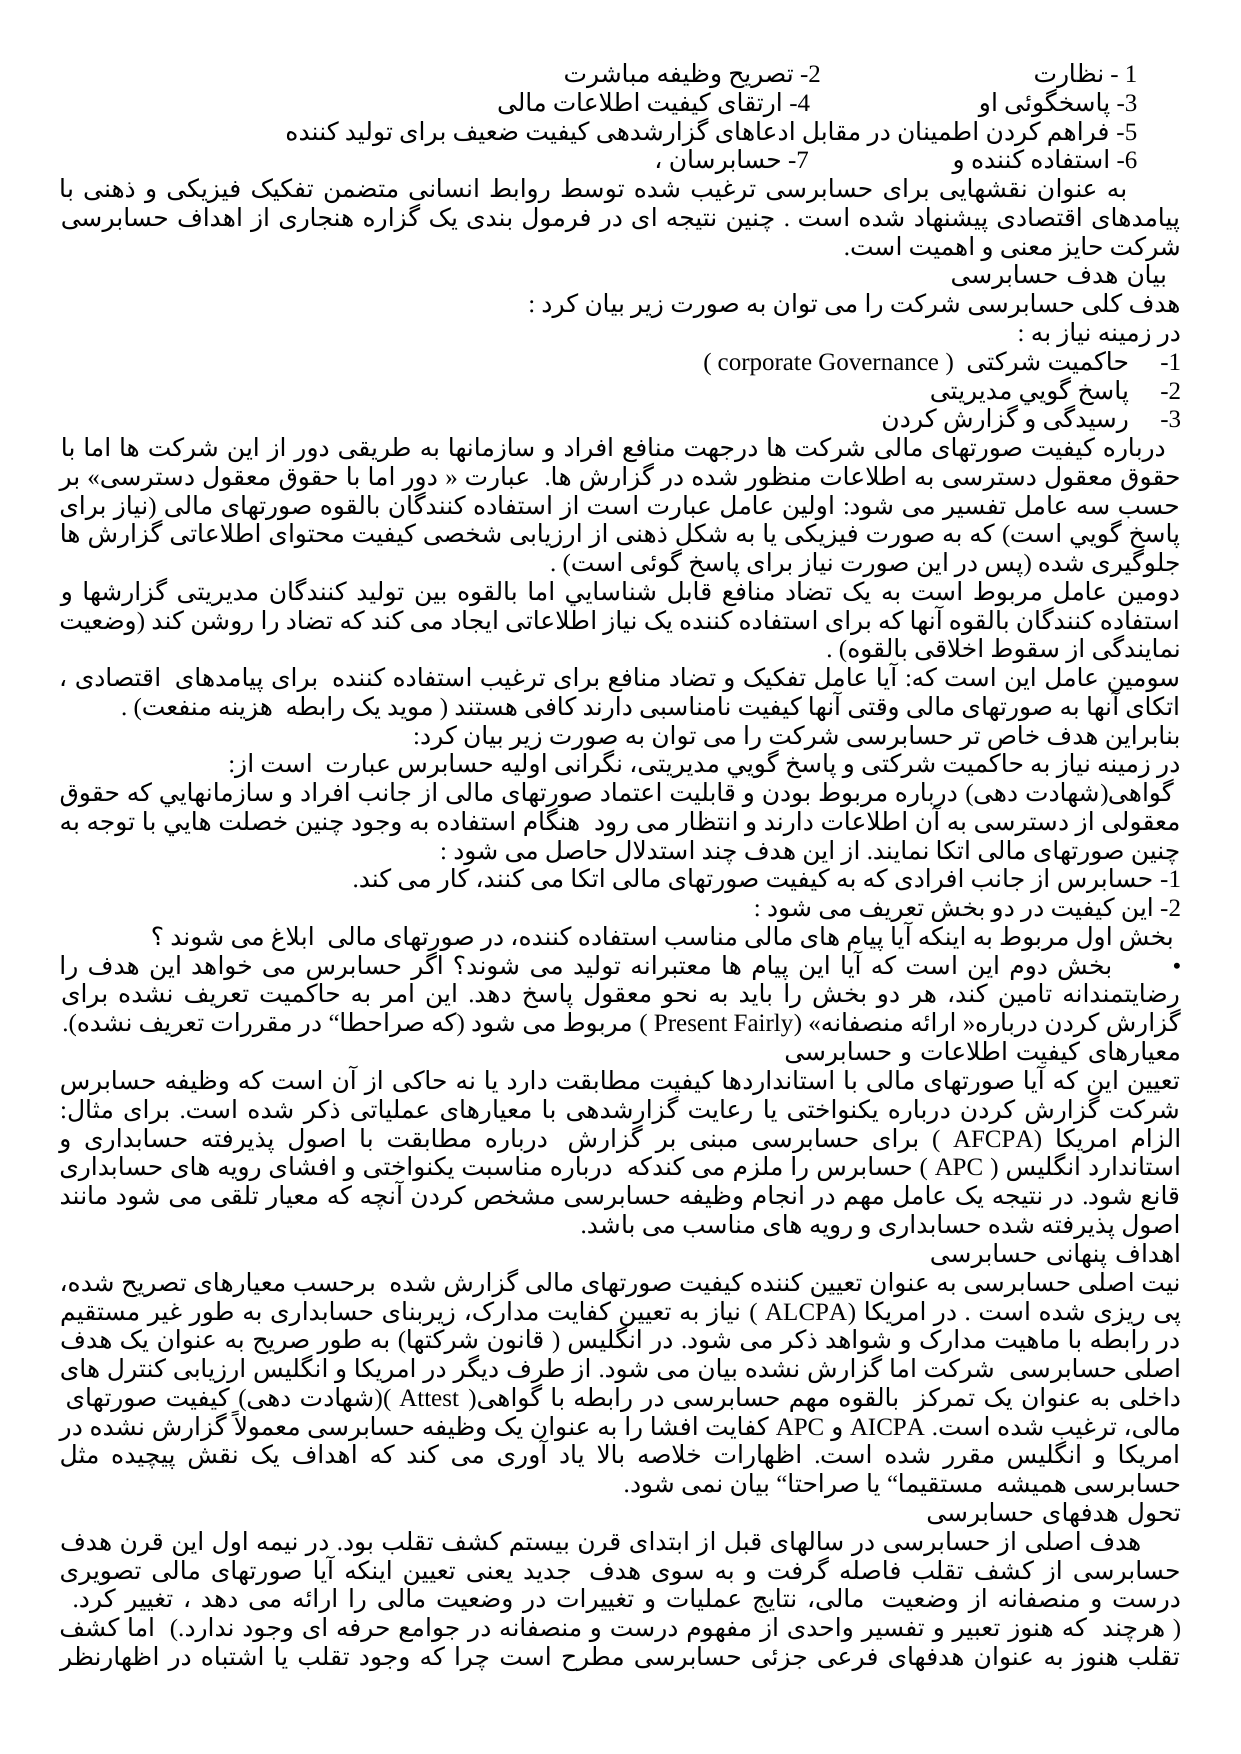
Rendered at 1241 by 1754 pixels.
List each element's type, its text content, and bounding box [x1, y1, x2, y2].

text 6- استفاده کننده و 7- حسابرسان ، [59, 145, 1181, 174]
text 3- پاسخگوئی او 4- ارتقای کيفيت اطلاعات مالی [59, 88, 1181, 117]
text 1- حاکميت شرکتی ( corporate Governance ) [59, 347, 1181, 376]
text اهداف پنهانی حسابرسی [59, 1239, 1181, 1268]
text • بخش دوم اين است که آيا اين پيام ها معتبرانه توليد می شوند؟ اگر حسابرس می خواهد اين هدف را رضايتمندانه تامين کند، هر دو بخش را بايد به نحو معقول پاسخ دهد. اين امر به حاکميت تعريف نشده برای گزارش کردن درباره« ارائه منصفانه» (Present Fairly ) مربوط می شود (که صراحطا“ در مقررات تعريف نشده). [59, 951, 1181, 1037]
text گواهی(شهادت دهی) درباره مربوط بودن و قابليت اعتماد صورتهای مالی از جانب افراد و سازمانهايي که حقوق معقولی از دسترسی به آن اطلاعات دارند و انتظار می رود هنگام استفاده به وجود چنين خصلت هايي با توجه به چنين صورتهای مالی اتکا نمايند. از اين هدف چند استدلال حاصل می شود : [59, 778, 1181, 864]
text در زمينه نياز به : [59, 318, 1181, 347]
text 1- حسابرس از جانب افرادی که به کيفيت صورتهای مالی اتکا می کنند، کار می کند. [59, 864, 1181, 893]
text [59, 1527, 1181, 1671]
text دومين عامل مربوط است به يک تضاد منافع قابل شناسايي اما بالقوه بين توليد کنندگان مديريتی گزارشها و استفاده کنندگان بالقوه آنها که برای استفاده کننده يک نياز اطلاعاتی ايجاد می کند که تضاد را روشن کند (وضعيت نمايندگی از سقوط اخلاقی بالقوه) . [59, 577, 1181, 663]
text بيان هدف حسابرسی [59, 260, 1181, 289]
text تحول هدفهای حسابرسی [59, 1498, 1181, 1527]
text 1 - نظارت 2- تصريح وظيفه مباشرت [59, 59, 1181, 88]
text سومين عامل اين است که: آيا عامل تفکيک و تضاد منافع برای ترغيب استفاده کننده برای پيامدهای اقتصادی ، اتکای آنها به صورتهای مالی وقتی آنها کيفيت نامناسبی دارند کافی هستند ( مويد يک رابطه هزينه منفعت) . [59, 663, 1181, 721]
text بنابراين هدف خاص تر حسابرسی شرکت را می توان به صورت زير بيان کرد: [59, 721, 1181, 749]
text بخش اول مربوط به اينکه آيا پيام های مالی مناسب استفاده کننده، در صورتهای مالی ابلاغ می شوند ؟ [59, 922, 1181, 951]
text 2- پاسخ گويي مديريتی [59, 376, 1181, 404]
text 3- رسيدگی و گزارش کردن [59, 404, 1181, 433]
text معيارهای کيفيت اطلاعات و حسابرسی [59, 1037, 1181, 1066]
text نيت اصلی حسابرسی به عنوان تعيين کننده کيفيت صورتهای مالی گزارش شده برحسب معيارهای تصريح شده، پی ريزی شده است . در امريکا (ALCPA ) نياز به تعيين کفايت مدارک، زيربنای حسابداری به طور غير مستقيم در رابطه با ماهيت مدارک و شواهد ذکر می شود. در انگليس ( قانون شرکتها) به طور صريح به عنوان يک هدف اصلی حسابرسی شرکت اما گزارش نشده بيان می شود. از طرف ديگر در امريکا و انگليس ارزيابی کنترل های داخلی به عنوان يک تمرکز بالقوه مهم حسابرسی در رابطه با گواهی( Attest )(شهادت دهی) کيفيت صورتهای مالی، ترغيب شده است. AICPA و APC کفايت افشا را به عنوان يک وظيفه حسابرسی معمولاً گزارش نشده در امريکا و انگليس مقرر شده است. اظهارات خلاصه بالا ياد آوری می کند که اهداف يک نقش پيچيده مثل حسابرسی هميشه مستقيما“ يا صراحتا“ بيان نمی شود. [59, 1268, 1181, 1498]
text به عنوان نقشهايی برای حسابرسی ترغيب شده توسط روابط انسانی متضمن تفکيک فيزيکی و ذهنی با پيامدهای اقتصادی پيشنهاد شده است . چنين نتيجه ای در فرمول بندی يک گزاره هنجاری از اهداف حسابرسی شرکت حايز معنی و اهميت است. [59, 174, 1181, 260]
text 5- فراهم کردن اطمينان در مقابل ادعاهای گزارشدهی کيفيت ضعيف برای توليد کننده [59, 117, 1181, 145]
text در زمينه نياز به حاکميت شرکتی و پاسخ گويي مديريتی، نگرانی اوليه حسابرس عبارت است از: [59, 749, 1181, 778]
text درباره کيفيت صورتهای مالی شرکت ها درجهت منافع افراد و سازمانها به طريقی دور از اين شرکت ها اما با حقوق معقول دسترسی به اطلاعات منظور شده در گزارش ها. عبارت « دور اما با حقوق معقول دسترسی» بر حسب سه عامل تفسير می شود: اولين عامل عبارت است از استفاده کنندگان بالقوه صورتهای مالی (نياز برای پاسخ گويي است) که به صورت فيزيکی يا به شکل ذهنی از ارزيابی شخصی کيفيت محتوای اطلاعاتی گزارش ها جلوگيری شده (پس در اين صورت نياز برای پاسخ گوئی است) . [59, 433, 1181, 577]
text 2- اين کيفيت در دو بخش تعريف می شود : [59, 893, 1181, 922]
text تعيين اين که آيا صورتهای مالی با استانداردها کيفيت مطابقت دارد يا نه حاکی از آن است که وظيفه حسابرس شرکت گزارش کردن درباره يکنواختی يا رعايت گزارشدهی با معيارهای عملياتی ذکر شده است. برای مثال: الزام امريکا (AFCPA ) برای حسابرسی مبنی بر گزارش درباره مطابقت با اصول پذيرفته حسابداری و استاندارد انگليس ( APC ) حسابرس را ملزم می کندکه درباره مناسبت يکنواختی و افشای رويه های حسابداری قانع شود. در نتيجه يک عامل مهم در انجام وظيفه حسابرسی مشخص کردن آنچه که معيار تلقی می شود مانند اصول پذيرفته شده حسابداری و رويه های مناسب می باشد. [59, 1066, 1181, 1239]
text هدف کلی حسابرسی شرکت را می توان به صورت زير بيان کرد : [59, 289, 1181, 318]
